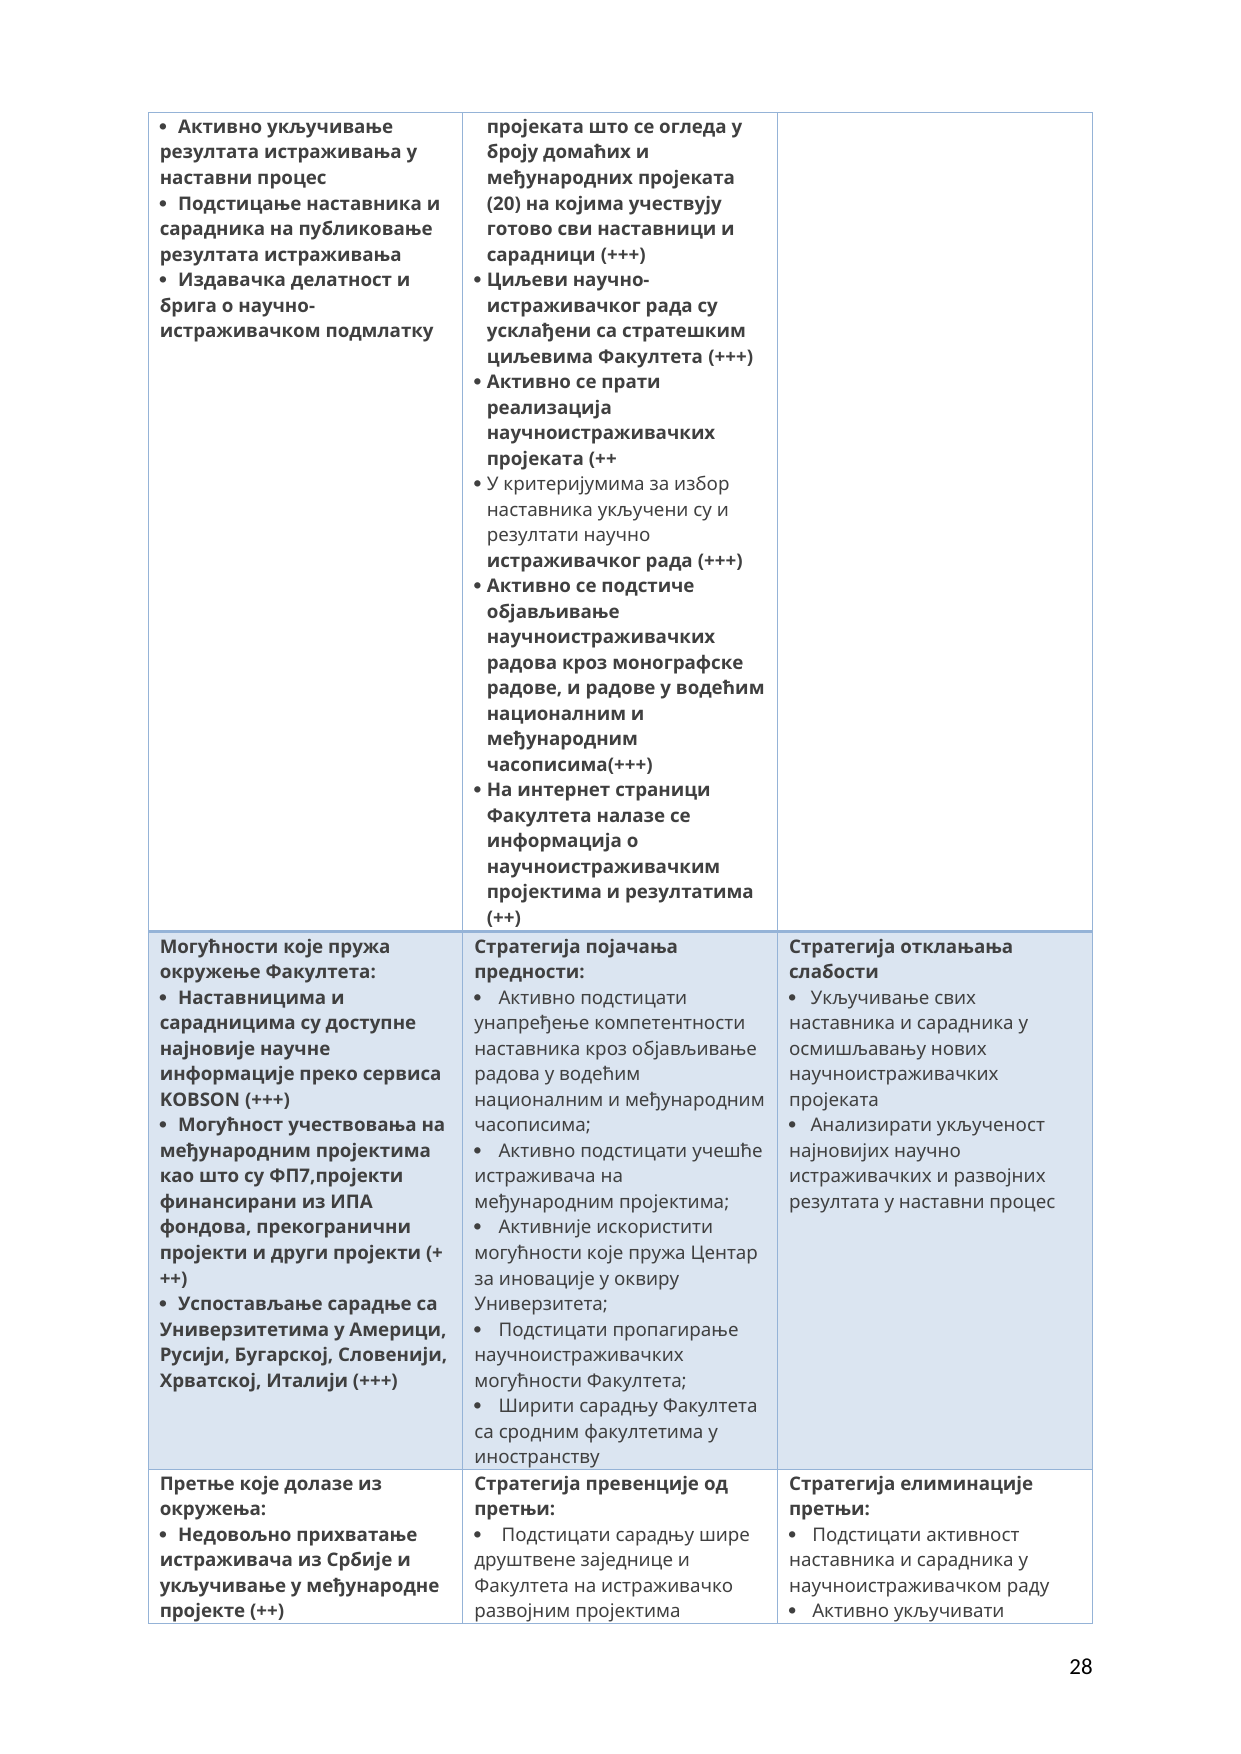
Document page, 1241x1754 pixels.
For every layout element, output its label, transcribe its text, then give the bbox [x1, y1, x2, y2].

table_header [778, 113, 1092, 930]
table_cell Стратегија отклањања слабости Укључивање свих наставника и сарадника у осмишљавању нових научноистраживачких пројеката Анализирати укљученост најновијих научно истраживачких и развојних резултата у наставни процес [778, 933, 1092, 1469]
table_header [463, 113, 777, 930]
table_cell Могућности које пружа окружење Факултета: Наставницима и сарадницима су доступне најновије научне информације преко сервиса KOBSON (+++) Могућност учествовања на међународним пројектима као што су ФП7,пројекти финансирани из ИПА фондова, прекогранични пројекти и други пројекти (+++) Успостављање сарадње са Универзитетима у Америци, Русији, Бугарској, Словенији, Хрватској, Италији (+++) [149, 933, 462, 1469]
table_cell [778, 1470, 1092, 1623]
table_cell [463, 1470, 777, 1623]
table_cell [149, 1470, 462, 1623]
table_cell Стратегија појачања предности: Активно подстицати унапређење компетентности наставника кроз објављивање радова у водећим националним и међународним часописима; Активно подстицати учешће истраживача на међународним пројектима; Активније искористити могућности које пружа Центар за иновације у оквиру Универзитета; Подстицати пропагирање научноистраживачких могућности Факултета; Ширити сарадњу Факултета са сродним факултетима у иностранству [463, 933, 777, 1469]
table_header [149, 113, 462, 930]
